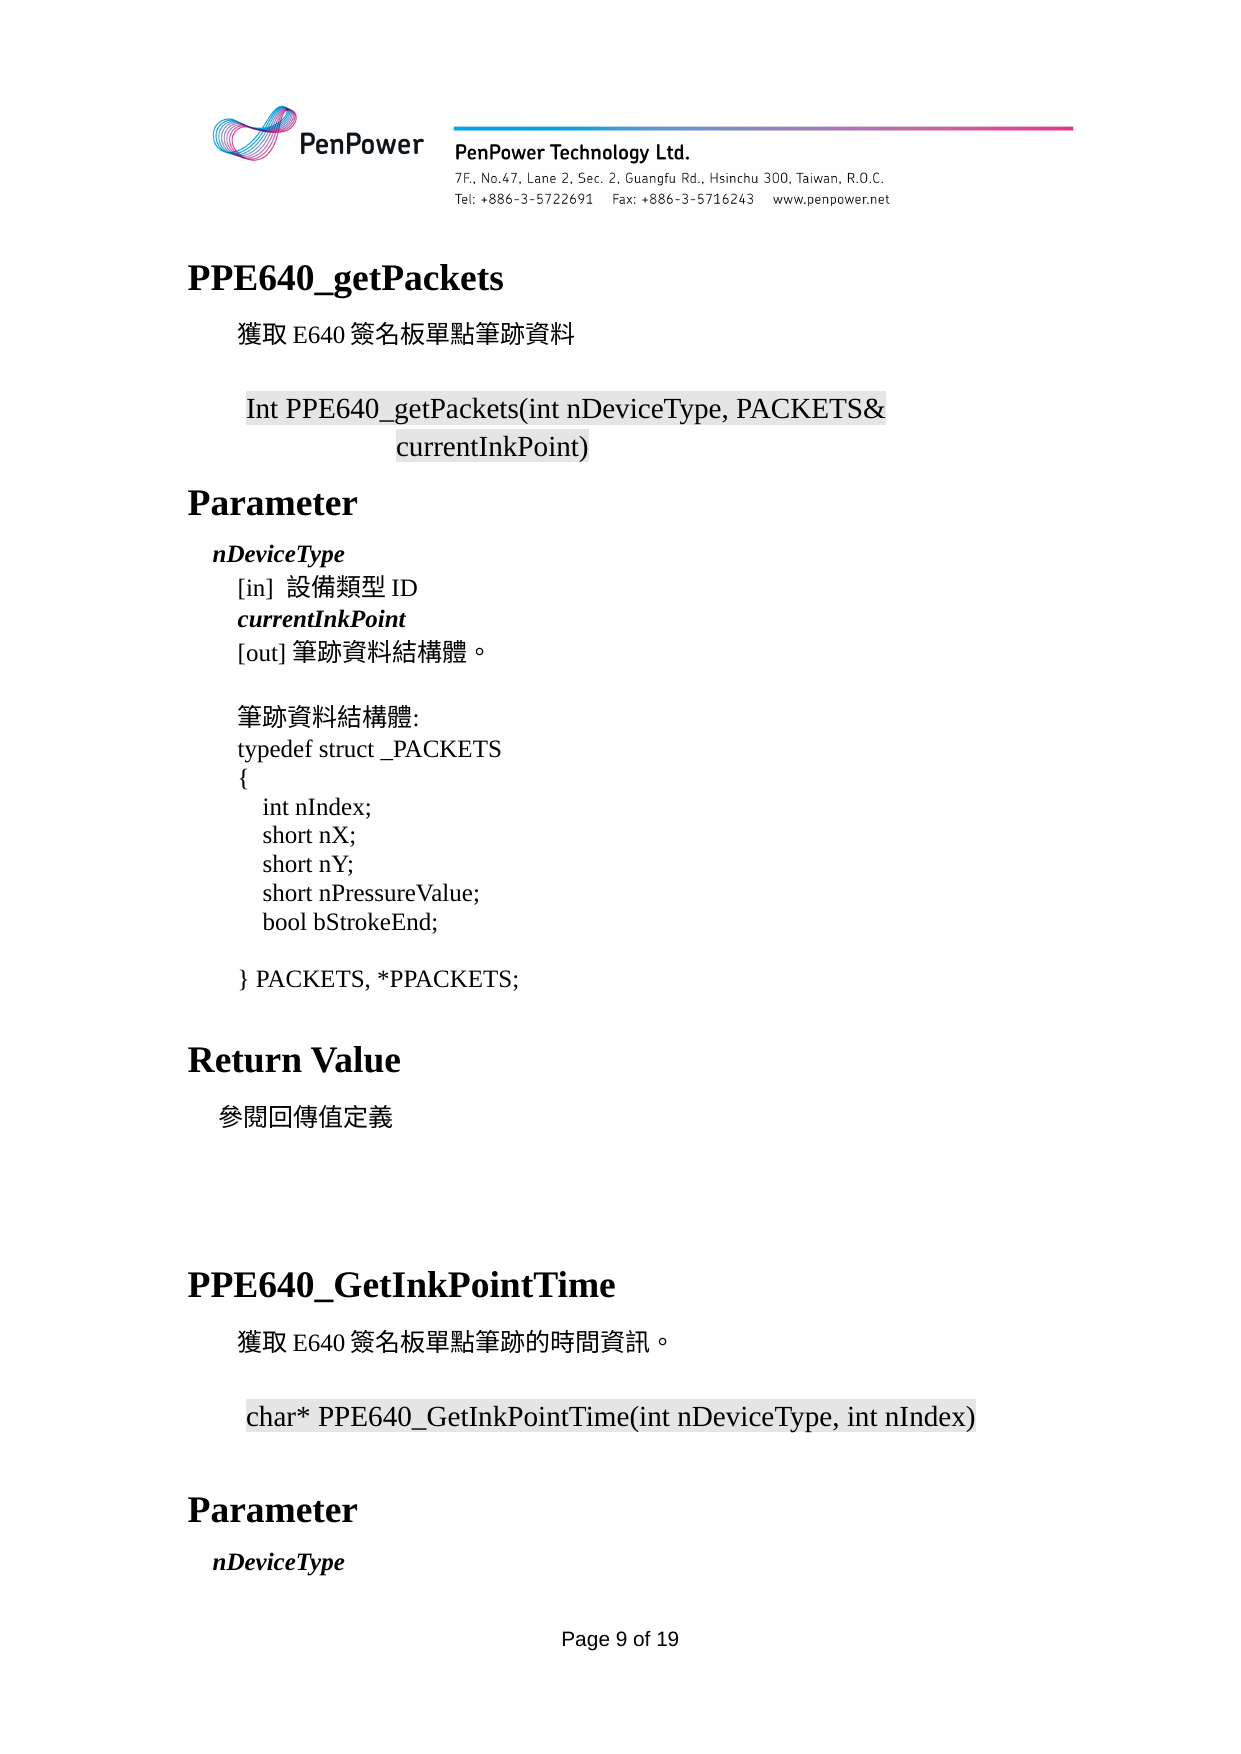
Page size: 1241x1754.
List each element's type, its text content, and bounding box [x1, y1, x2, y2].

text Return Value [187, 1022, 1053, 1097]
text [in] 設備類型ID [187, 568, 1053, 604]
text Parameter [187, 1472, 1053, 1547]
text } PACKETS, *PPACKETS; [187, 964, 1053, 993]
text nDeviceType [187, 539, 1053, 568]
text nDeviceType [187, 1547, 1053, 1575]
text short nPressureValue; [187, 878, 1053, 907]
text 獲取E640簽名板單點筆跡的時間資訊。 [187, 1322, 1053, 1359]
text Int PPE640_getPackets(int nDeviceType, PACKETS& [187, 389, 1053, 427]
text { [187, 763, 1053, 792]
text char* PPE640_GetInkPointTime(int nDeviceType, int nIndex) [187, 1397, 1053, 1434]
text int nIndex; [187, 792, 1053, 820]
text typedef struct _PACKETS [187, 734, 1053, 763]
text [out] 筆跡資料結構體。 [187, 633, 1053, 669]
text PPE640_GetInkPointTime [187, 1247, 1053, 1322]
text bool bStrokeEnd; [187, 907, 1053, 935]
text 獲取E640簽名板單點筆跡資料 [187, 314, 1053, 352]
text 參閱回傳值定義 [187, 1097, 1053, 1134]
text short nY; [187, 849, 1053, 878]
text Parameter [187, 464, 1053, 539]
text short nX; [187, 820, 1053, 849]
picture [187, 88, 1074, 225]
text currentInkPoint [187, 604, 1053, 633]
text 筆跡資料結構體: [187, 698, 1053, 734]
text currentInkPoint) [337, 427, 1053, 464]
text PPE640_getPackets [187, 239, 1053, 314]
